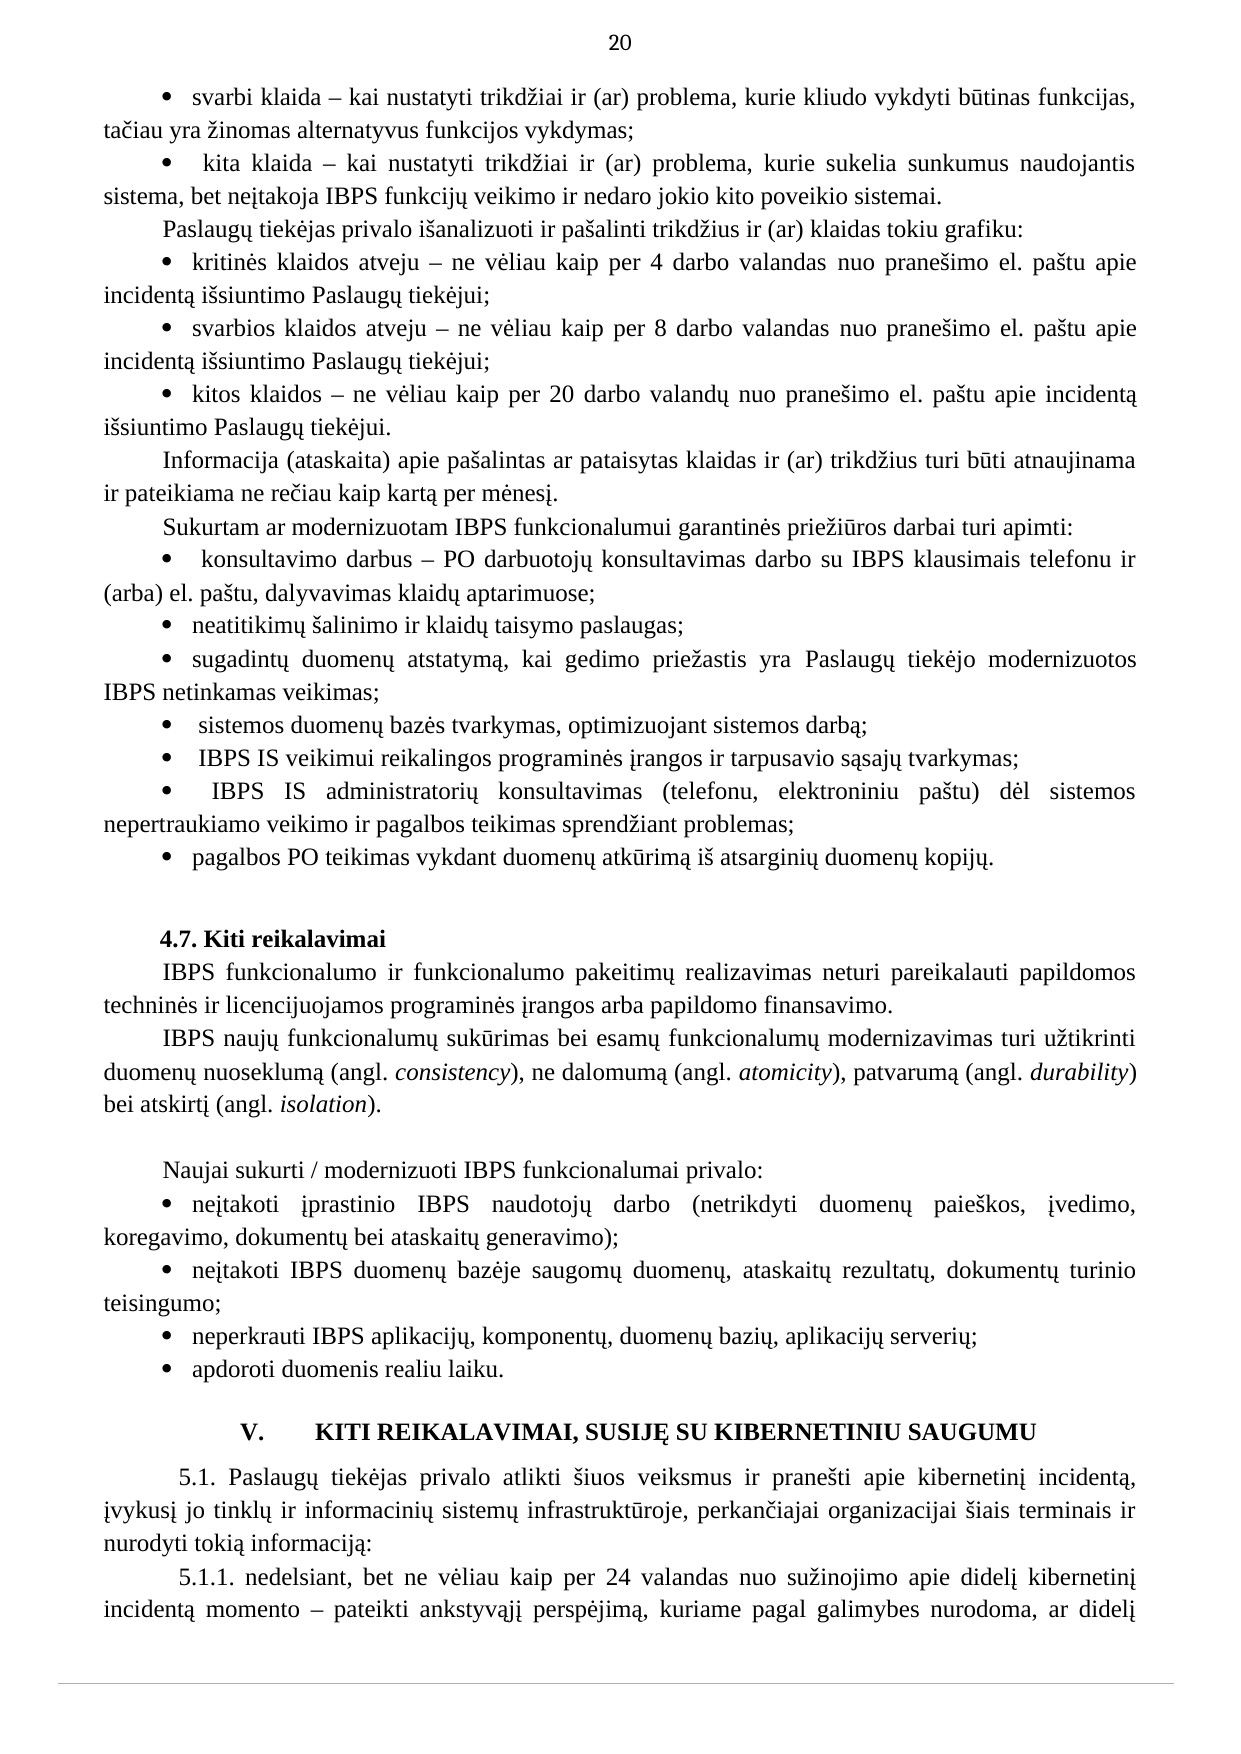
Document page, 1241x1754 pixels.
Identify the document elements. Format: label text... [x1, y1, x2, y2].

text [103, 1562, 1137, 1623]
text 4.7. Kiti reikalavimai [103, 924, 1137, 953]
text IBPS naujų funkcionalumų sukūrimas bei esamų funkcionalumų modernizavimas turi užtikrinti duomenų nuoseklumą (angl. consistency), ne dalomumą (angl. atomicity), patvarumą (angl. durability) bei atskirtį (angl. isolation). [103, 1023, 1137, 1118]
list sugadintų duomenų atstatymą, kai gedimo priežastis yra Paslaugų tiekėjo modernizuotos IBPS netinkamas veikimas; [103, 644, 1137, 705]
text Paslaugų tiekėjas privalo išanalizuoti ir pašalinti trikdžius ir (ar) klaidas tokiu grafiku: [103, 214, 1137, 243]
text Informacija (ataskaita) apie pašalintas ar pataisytas klaidas ir (ar) trikdžius turi būti atnaujinama ir pateikiama ne rečiau kaip kartą per mėnesį. [103, 446, 1137, 507]
list neperkrauti IBPS aplikacijų, komponentų, duomenų bazių, aplikacijų serverių; [103, 1321, 1137, 1349]
list apdoroti duomenis realiu laiku. [103, 1354, 1137, 1382]
list kita klaida – kai nustatyti trikdžiai ir (ar) problema, kurie sukelia sunkumus naudojantis sistema, bet neįtakoja IBPS funkcijų veikimo ir nedaro jokio kito poveikio sistemai. [103, 148, 1137, 210]
text Naujai sukurti / modernizuoti IBPS funkcionalumai privalo: [103, 1156, 1137, 1184]
list neįtakoti IBPS duomenų bazėje saugomų duomenų, ataskaitų rezultatų, dokumentų turinio teisingumo; [103, 1255, 1137, 1316]
list sistemos duomenų bazės tvarkymas, optimizuojant sistemos darbą; [103, 710, 1137, 738]
list kritinės klaidos atveju – ne vėliau kaip per 4 darbo valandas nuo pranešimo el. paštu apie incidentą išsiuntimo Paslaugų tiekėjui; [103, 247, 1137, 309]
list svarbi klaida – kai nustatyti trikdžiai ir (ar) problema, kurie kliudo vykdyti būtinas funkcijas, tačiau yra žinomas alternatyvus funkcijos vykdymas; [103, 82, 1137, 144]
list neįtakoti įprastinio IBPS naudotojų darbo (netrikdyti duomenų paieškos, įvedimo, koregavimo, dokumentų bei ataskaitų generavimo); [103, 1189, 1137, 1250]
list konsultavimo darbus – PO darbuotojų konsultavimas darbo su IBPS klausimais telefonu ir (arba) el. paštu, dalyvavimas klaidų aptarimuose; [103, 544, 1137, 606]
list IBPS IS veikimui reikalingos programinės įrangos ir tarpusavio sąsajų tvarkymas; [103, 743, 1137, 771]
list kitos klaidos – ne vėliau kaip per 20 darbo valandų nuo pranešimo el. paštu apie incidentą išsiuntimo Paslaugų tiekėjui. [103, 379, 1137, 441]
text IBPS funkcionalumo ir funkcionalumo pakeitimų realizavimas neturi pareikalauti papildomos techninės ir licencijuojamos programinės įrangos arba papildomo finansavimo. [103, 957, 1137, 1019]
text Sukurtam ar modernizuotam IBPS funkcionalumui garantinės priežiūros darbai turi apimti: [103, 512, 1137, 540]
text 5.1. Paslaugų tiekėjas privalo atlikti šiuos veiksmus ir pranešti apie kibernetinį incidentą, įvykusį jo tinklų ir informacinių sistemų infrastruktūroje, perkančiajai organizacijai šiais terminais ir nurodyti tokią informaciją: [103, 1462, 1137, 1557]
list svarbios klaidos atveju – ne vėliau kaip per 8 darbo valandas nuo pranešimo el. paštu apie incidentą išsiuntimo Paslaugų tiekėjui; [103, 313, 1137, 375]
list KITI REIKALAVIMAI, SUSIJĘ SU KIBERNETINIU SAUGUMU [140, 1417, 1137, 1446]
list pagalbos PO teikimas vykdant duomenų atkūrimą iš atsarginių duomenų kopijų. [103, 842, 1137, 871]
list neatitikimų šalinimo ir klaidų taisymo paslaugas; [103, 611, 1137, 639]
list IBPS IS administratorių konsultavimas (telefonu, elektroniniu paštu) dėl sistemos nepertraukiamo veikimo ir pagalbos teikimas sprendžiant problemas; [103, 776, 1137, 837]
